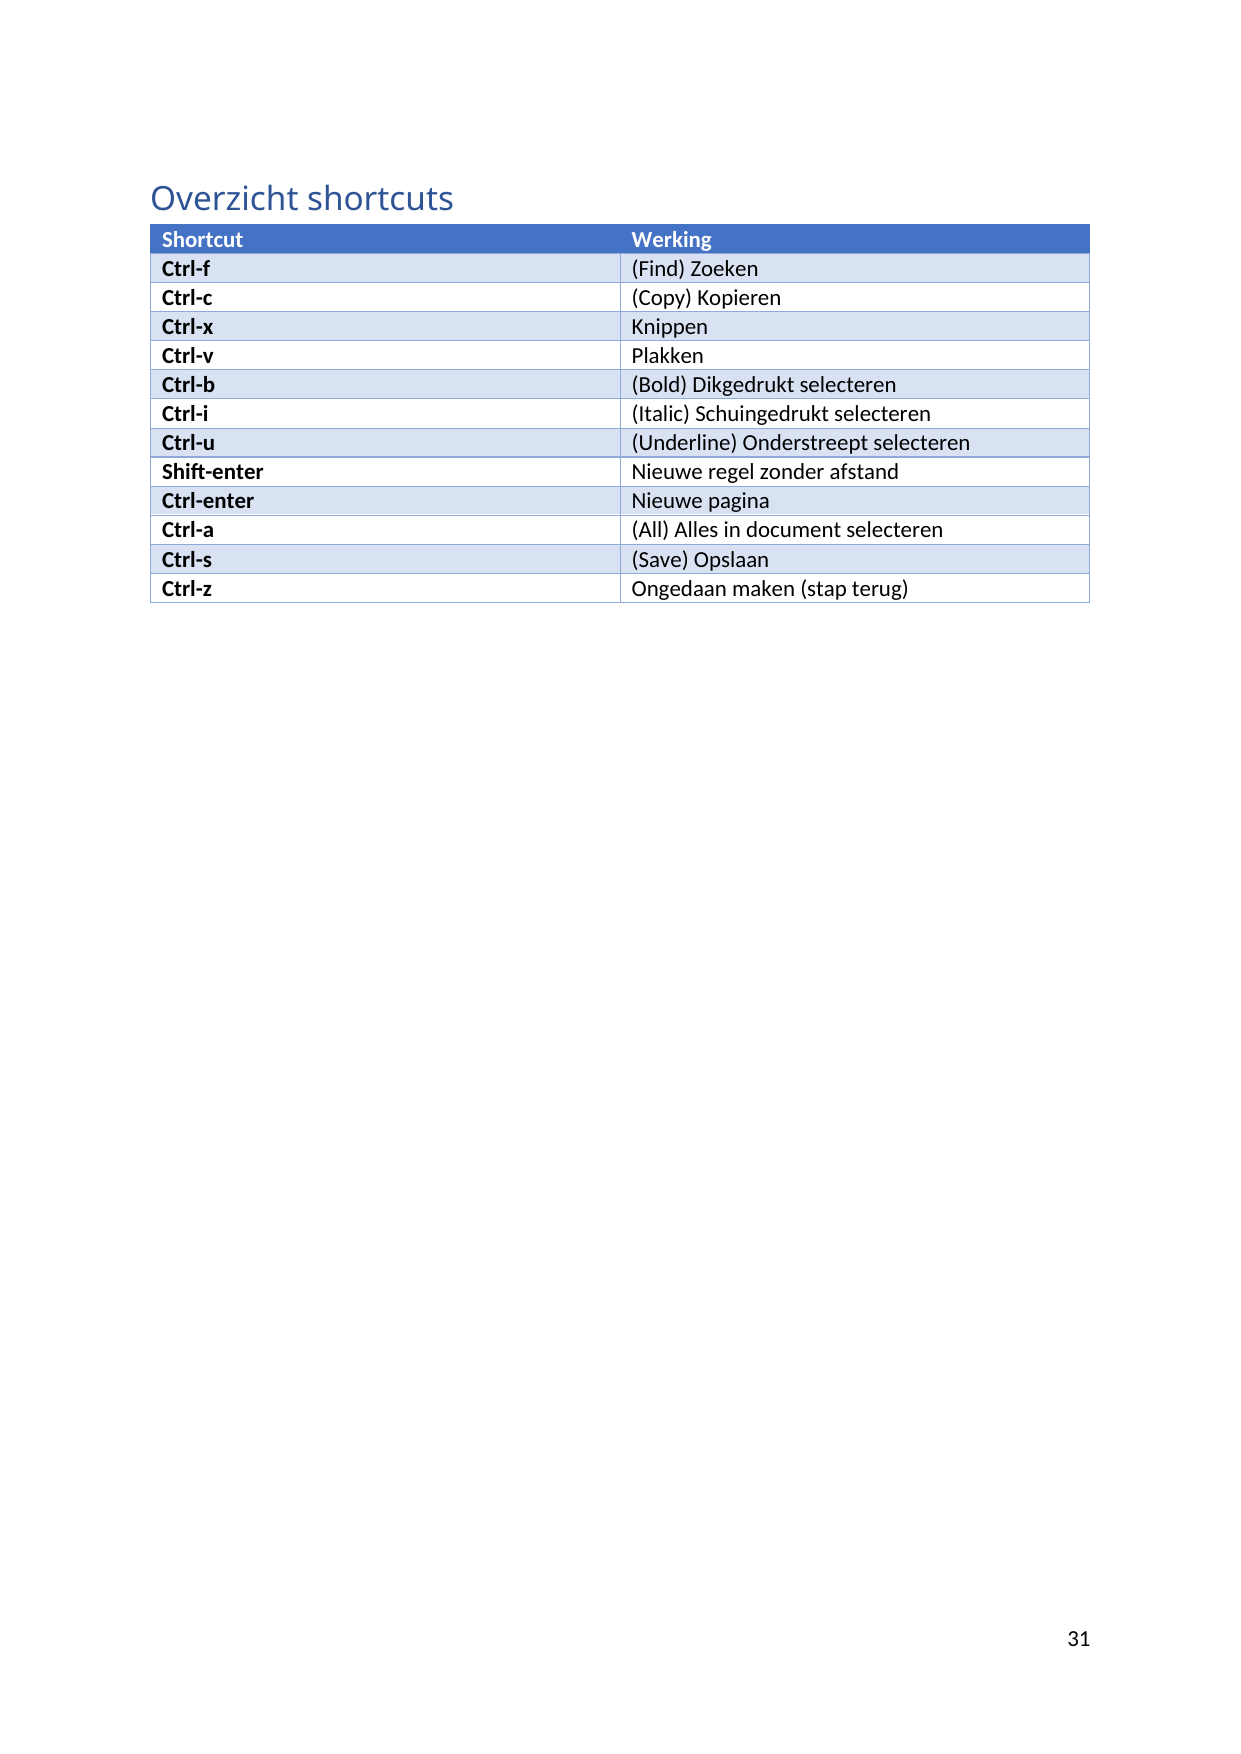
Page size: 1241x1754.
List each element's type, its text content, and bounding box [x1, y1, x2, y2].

table_cell (Italic) Schuingedrukt selecteren [621, 399, 1089, 427]
table_cell Ctrl-z [151, 574, 620, 602]
table_cell Ctrl-a [151, 516, 620, 544]
table_header Werking [621, 225, 1089, 253]
table_cell Shift-enter [151, 458, 620, 486]
table_cell Ctrl-b [151, 370, 620, 398]
table_cell Knippen [621, 312, 1089, 340]
table_cell Ongedaan maken (stap terug) [621, 574, 1089, 602]
table_header Shortcut [151, 225, 620, 253]
table_cell Ctrl-s [151, 545, 620, 573]
table_cell (Underline) Onderstreept selecteren [621, 429, 1089, 456]
table_cell Ctrl-u [151, 429, 620, 456]
subtitle Overzicht shortcuts [150, 175, 1090, 220]
table_cell (Copy) Kopieren [621, 283, 1089, 311]
table_cell Ctrl-enter [151, 487, 620, 514]
table_cell Plakken [621, 341, 1089, 369]
table_cell Nieuwe pagina [621, 487, 1089, 514]
table_cell (Save) Opslaan [621, 545, 1089, 573]
table_cell Ctrl-c [151, 283, 620, 311]
table_cell (Bold) Dikgedrukt selecteren [621, 370, 1089, 398]
table_cell (Find) Zoeken [621, 254, 1089, 282]
table_cell Ctrl-f [151, 254, 620, 282]
table_cell Ctrl-x [151, 312, 620, 340]
table_cell Ctrl-i [151, 399, 620, 427]
table_cell Ctrl-v [151, 341, 620, 369]
table_cell (All) Alles in document selecteren [621, 516, 1089, 544]
table_cell Nieuwe regel zonder afstand [621, 458, 1089, 486]
